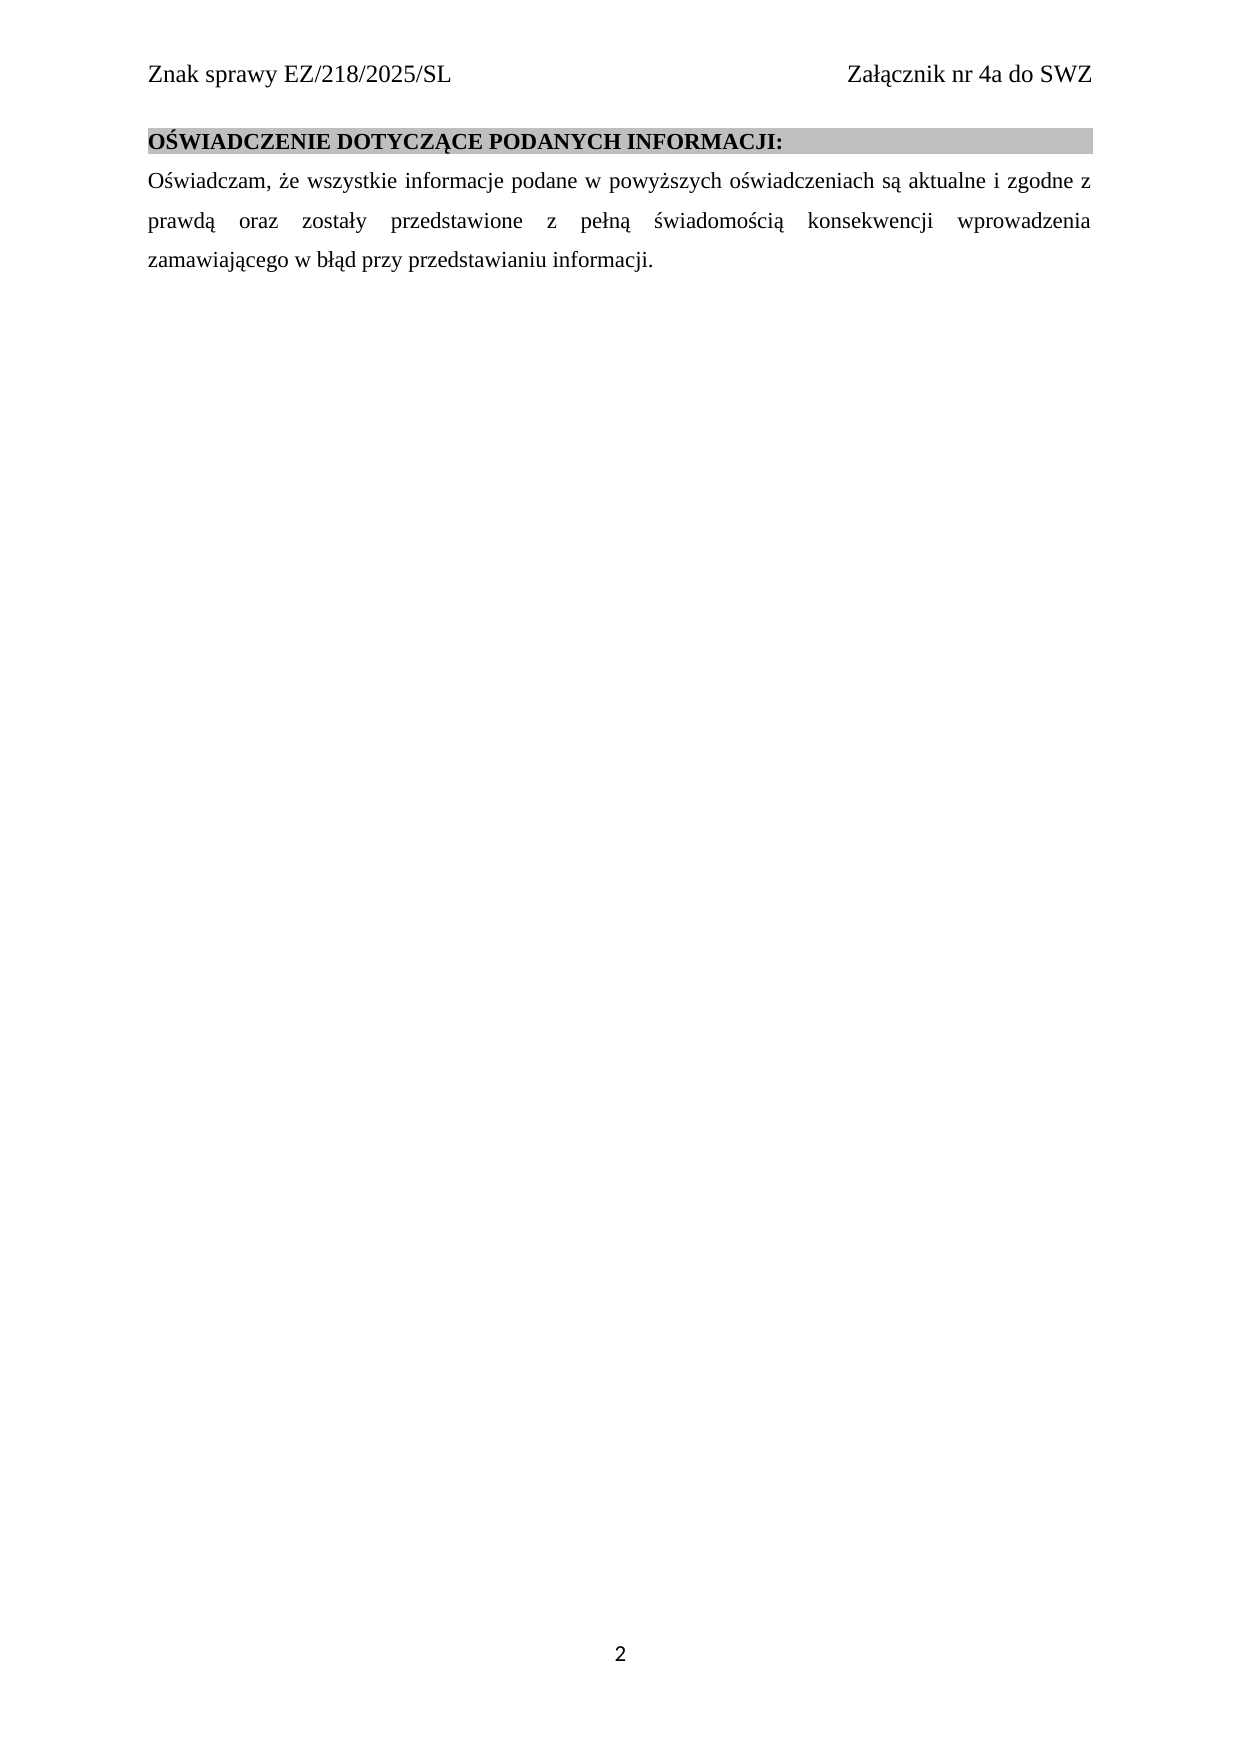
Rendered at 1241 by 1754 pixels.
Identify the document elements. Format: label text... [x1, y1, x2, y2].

text Oświadczam, że wszystkie informacje podane w powyższych oświadczeniach są aktualne i zgodne z prawdą oraz zostały przedstawione z pełną świadomością konsekwencji wprowadzenia zamawiającego w błąd przy przedstawianiu informacji. [148, 168, 1093, 273]
text OŚWIADCZENIE DOTYCZĄCE PODANYCH INFORMACJI: [148, 128, 1093, 154]
